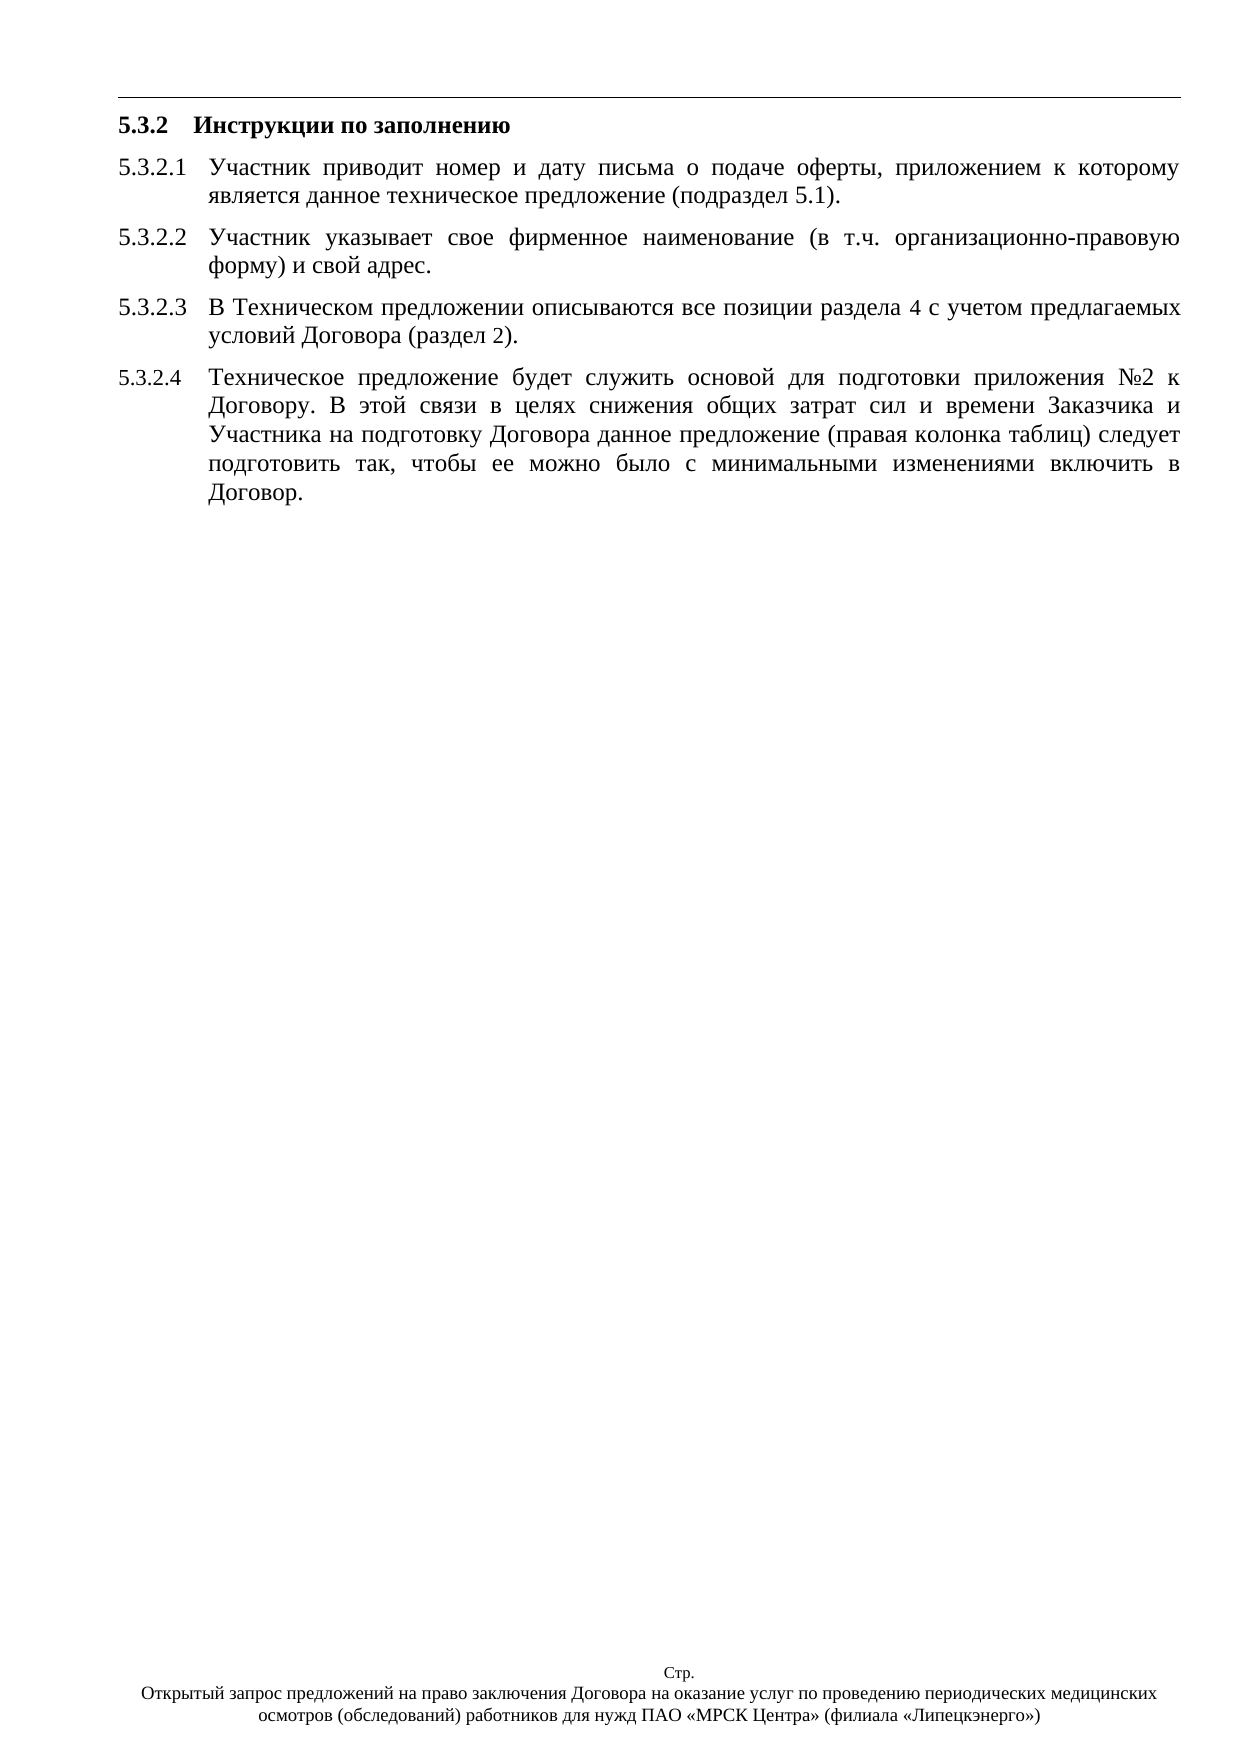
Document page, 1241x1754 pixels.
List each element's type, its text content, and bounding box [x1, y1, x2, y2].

list Техническое предложение будет служить основой для подготовки приложения №2 к Договору. В этой связи в целях снижения общих затрат сил и времени Заказчика и Участника на подготовку Договора данное предложение (правая колонка таблиц) следует подготовить так, чтобы ее можно было с минимальными изменениями включить в Договор. [118, 362, 1181, 506]
list Участник приводит номер и дату письма о подаче оферты, приложением к которому является данное техническое предложение (подраздел 5.1). [118, 152, 1181, 209]
list В Техническом предложении описываются все позиции раздела 4 с учетом предлагаемых условий Договора (раздел 2). [118, 292, 1181, 349]
list Участник указывает свое фирменное наименование (в т.ч. организационно-правовую форму) и свой адрес. [118, 222, 1181, 279]
subtitle Инструкции по заполнению [118, 111, 1181, 139]
